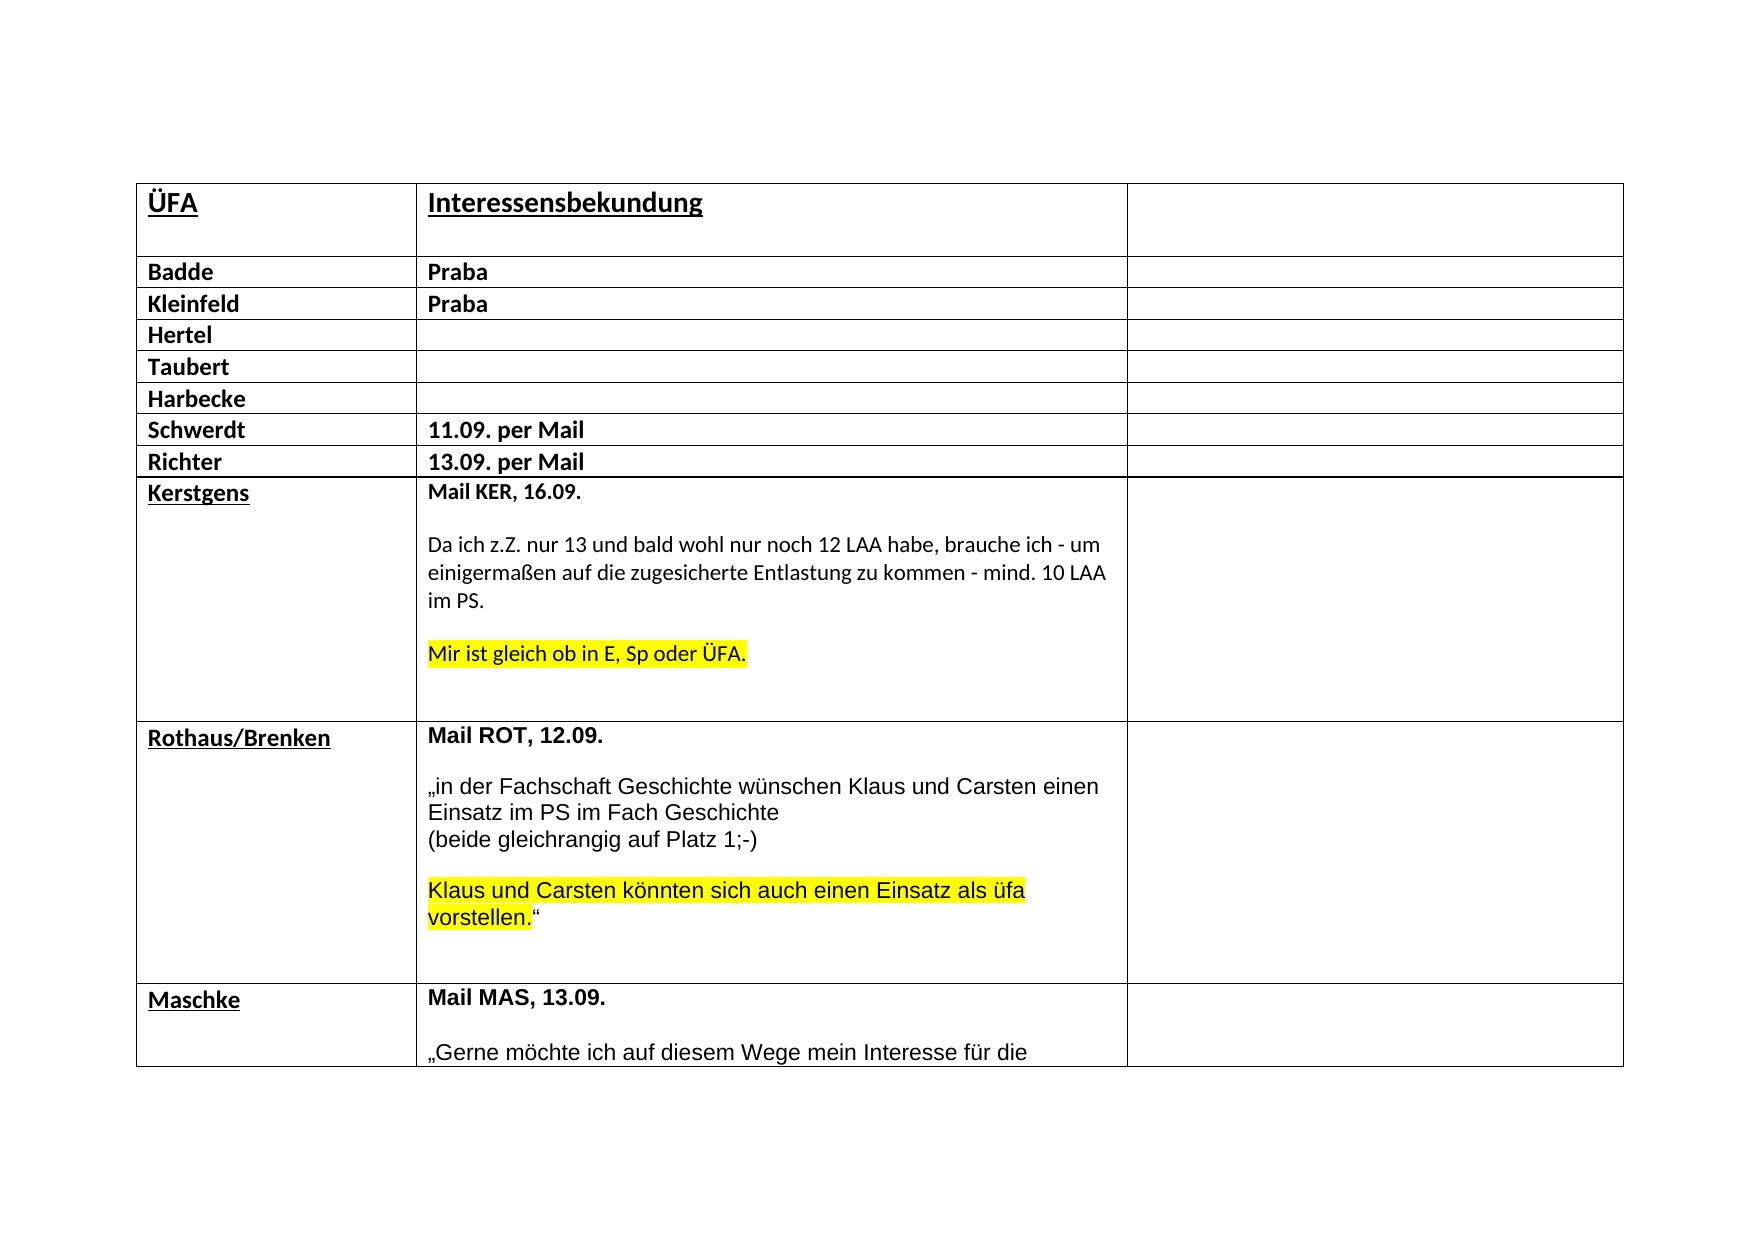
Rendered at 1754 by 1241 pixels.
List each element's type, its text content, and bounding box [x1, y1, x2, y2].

table_cell Maschke [137, 984, 416, 1066]
table_cell [1128, 320, 1623, 350]
table_header [1128, 184, 1623, 256]
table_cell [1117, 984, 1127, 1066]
table_cell Mail KER, 16.09. Da ich z.Z. nur 13 und bald wohl nur noch 12 LAA habe, brauche ich - um einigermaßen auf die zugesicherte Entlastung zu kommen - mind. 10 LAA im PS. Mir ist gleich ob in E, Sp oder ÜFA. [417, 478, 1127, 721]
table_cell Rothaus/Brenken [137, 722, 416, 983]
table_cell [1128, 351, 1623, 382]
table_cell [1128, 446, 1623, 476]
table_cell [1128, 288, 1623, 319]
table_cell [417, 320, 1127, 350]
table_cell Badde [137, 257, 416, 287]
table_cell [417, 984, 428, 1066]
table_cell Mail ROT, 12.09. „in der Fachschaft Geschichte wünschen Klaus und Carsten einen Einsatz im PS im Fach Geschichte (beide gleichrangig auf Platz 1;-) Klaus und Carsten könnten sich auch einen Einsatz als üfa vorstellen.“ [417, 722, 1127, 983]
table_header Interessensbekundung [417, 184, 1127, 256]
table_cell [1128, 478, 1623, 721]
table_cell 13.09. per Mail [417, 446, 1127, 476]
table_cell [1128, 383, 1623, 413]
table_cell [1128, 984, 1623, 1066]
table_cell Hertel [137, 320, 416, 350]
table_cell Richter [137, 446, 416, 476]
table_cell Praba [417, 257, 1127, 287]
table_cell [1128, 257, 1623, 287]
table_cell [1128, 414, 1623, 445]
table_cell 11.09. per Mail [417, 414, 1127, 445]
table_cell Kerstgens [137, 478, 416, 721]
table_cell Praba [417, 288, 1127, 319]
table_cell [417, 383, 1127, 413]
table_cell Schwerdt [137, 414, 416, 445]
table_header ÜFA [137, 184, 416, 256]
table_cell Harbecke [137, 383, 416, 413]
table_cell [1128, 722, 1623, 983]
table_cell Kleinfeld [137, 288, 416, 319]
table_cell [417, 351, 1127, 382]
table_cell Taubert [137, 351, 416, 382]
